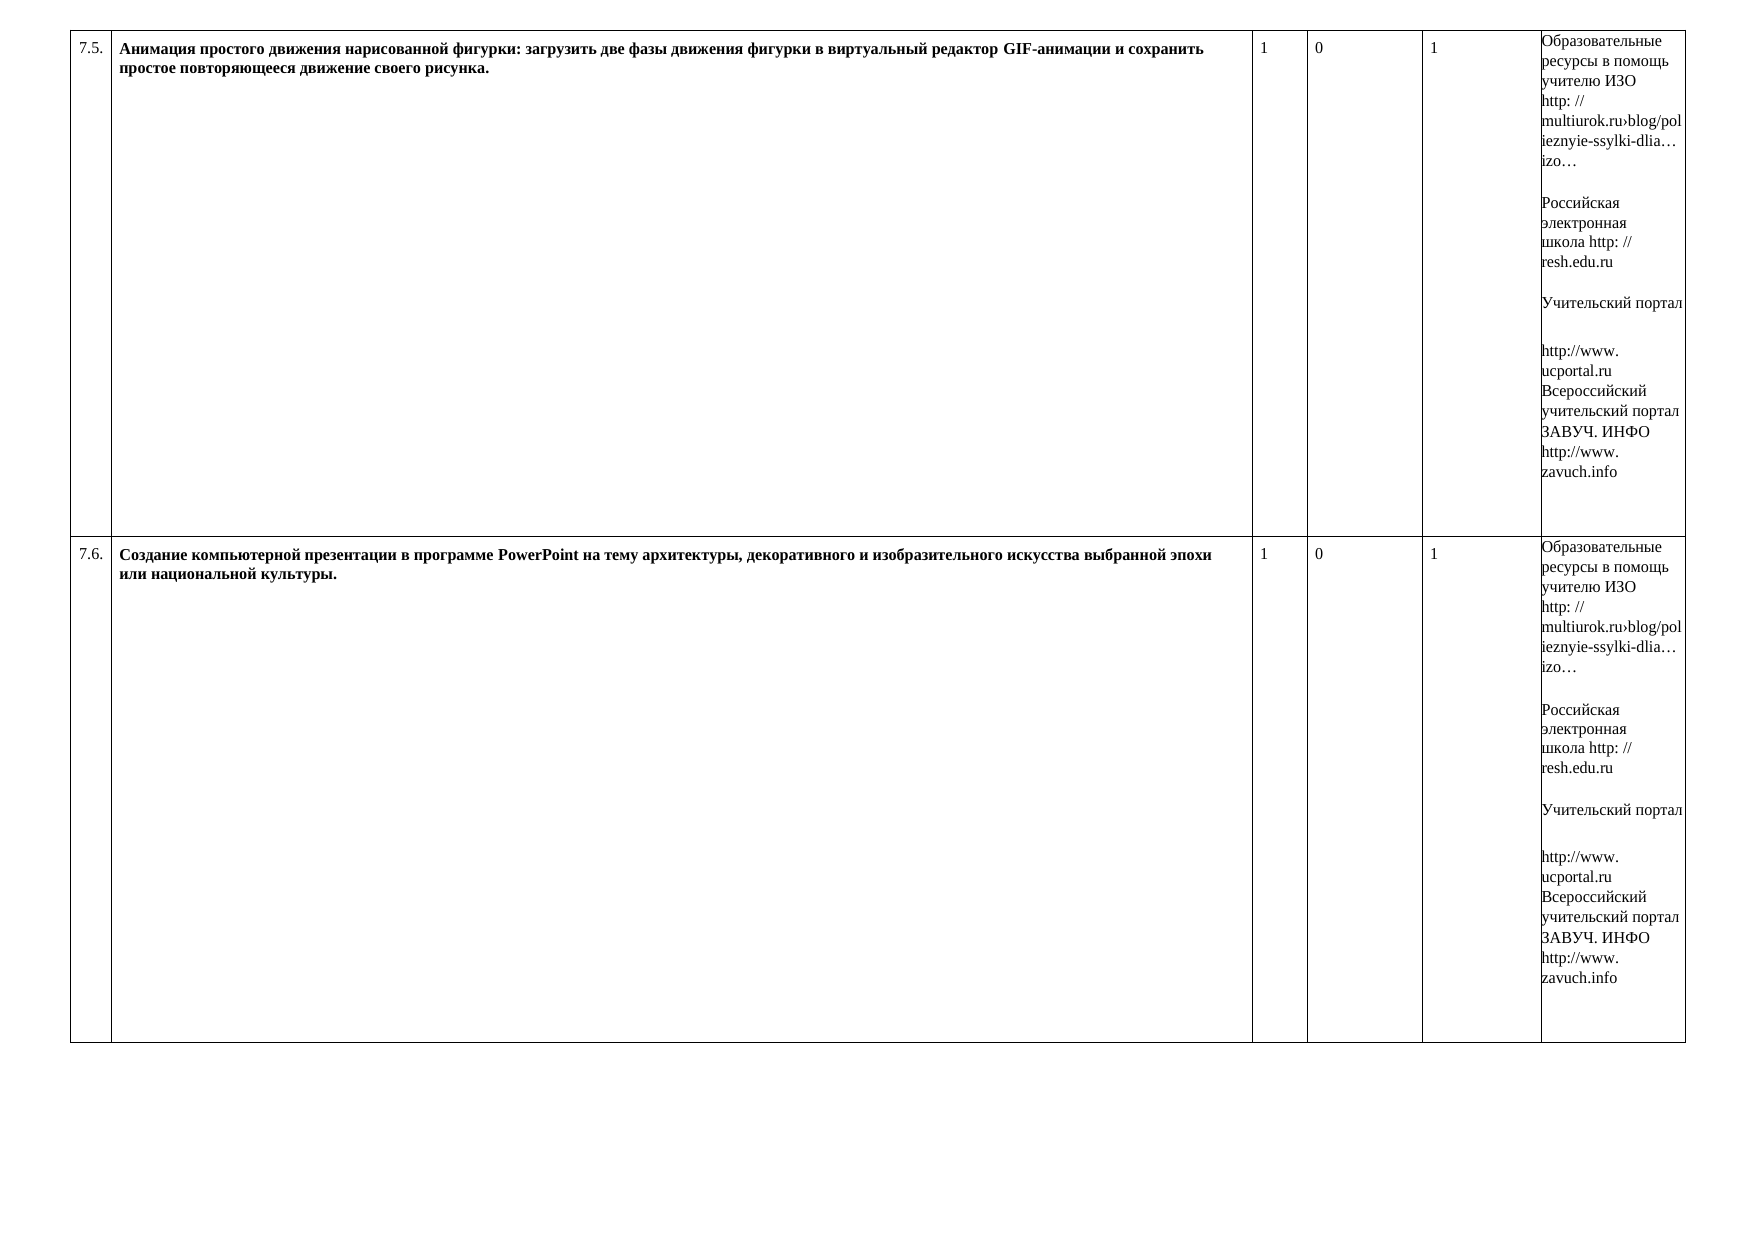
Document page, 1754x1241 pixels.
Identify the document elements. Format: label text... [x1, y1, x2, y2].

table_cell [1542, 537, 1685, 1042]
table_cell 7.6. [71, 537, 111, 1042]
table_cell 1 [1423, 537, 1541, 1042]
table_cell Создание компьютерной презентации в программе PowerPoint на тему архитектуры, декоративного и изобразительного искусства выбранной эпохи или национальной культуры. [112, 537, 1252, 1042]
table_cell 0 [1308, 537, 1422, 1042]
table_cell Анимация простого движения нарисованной фигурки: загрузить две фазы движения фигурки в виртуальный редактор GIF-анимации и сохранить простое повторяющееся движение своего рисунка. [112, 31, 1252, 536]
table_cell 1 [1423, 31, 1541, 536]
table_cell 1 [1253, 31, 1307, 536]
table_cell 1 [1253, 537, 1307, 1042]
table_cell 0 [1308, 31, 1422, 536]
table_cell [1542, 31, 1685, 536]
table_cell 7.5. [71, 31, 111, 536]
